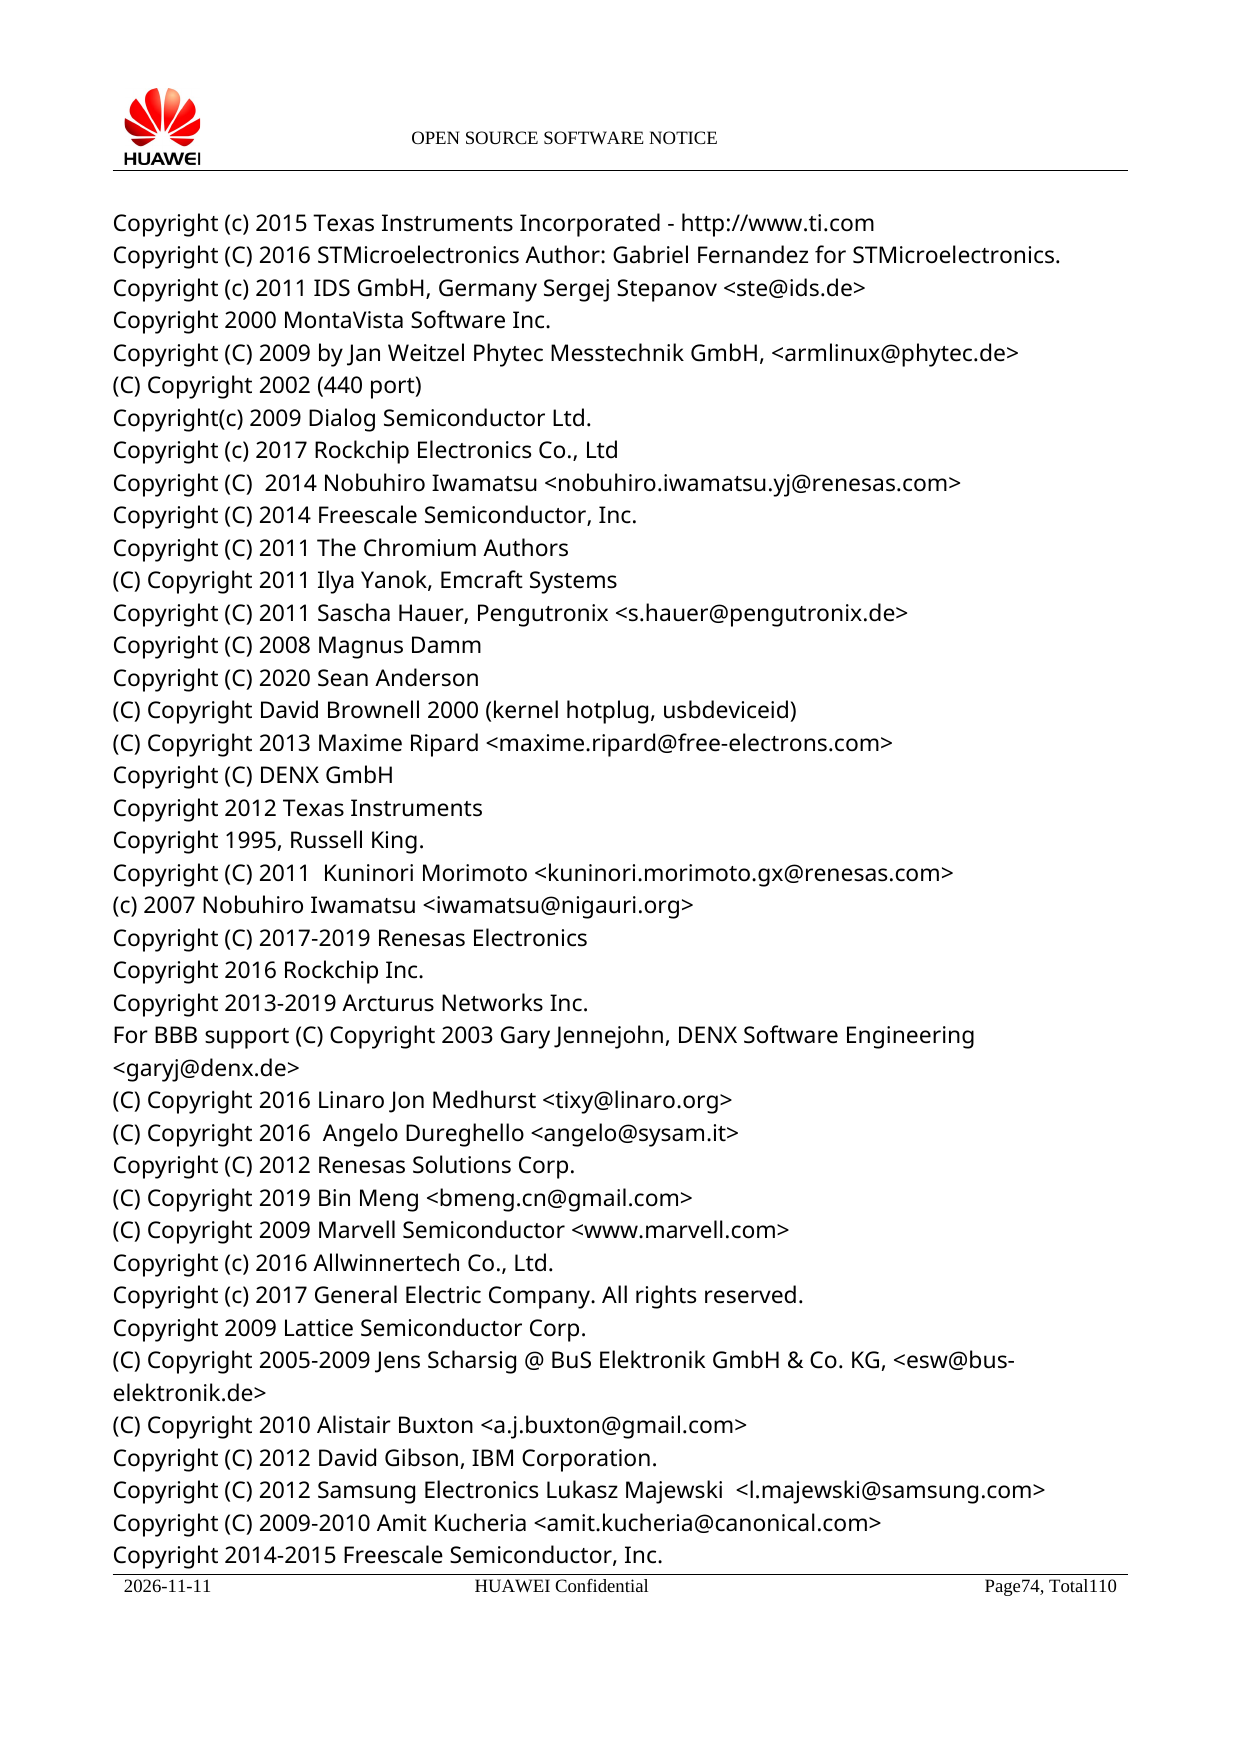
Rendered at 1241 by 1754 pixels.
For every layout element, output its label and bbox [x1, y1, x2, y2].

picture [124, 88, 201, 165]
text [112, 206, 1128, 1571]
